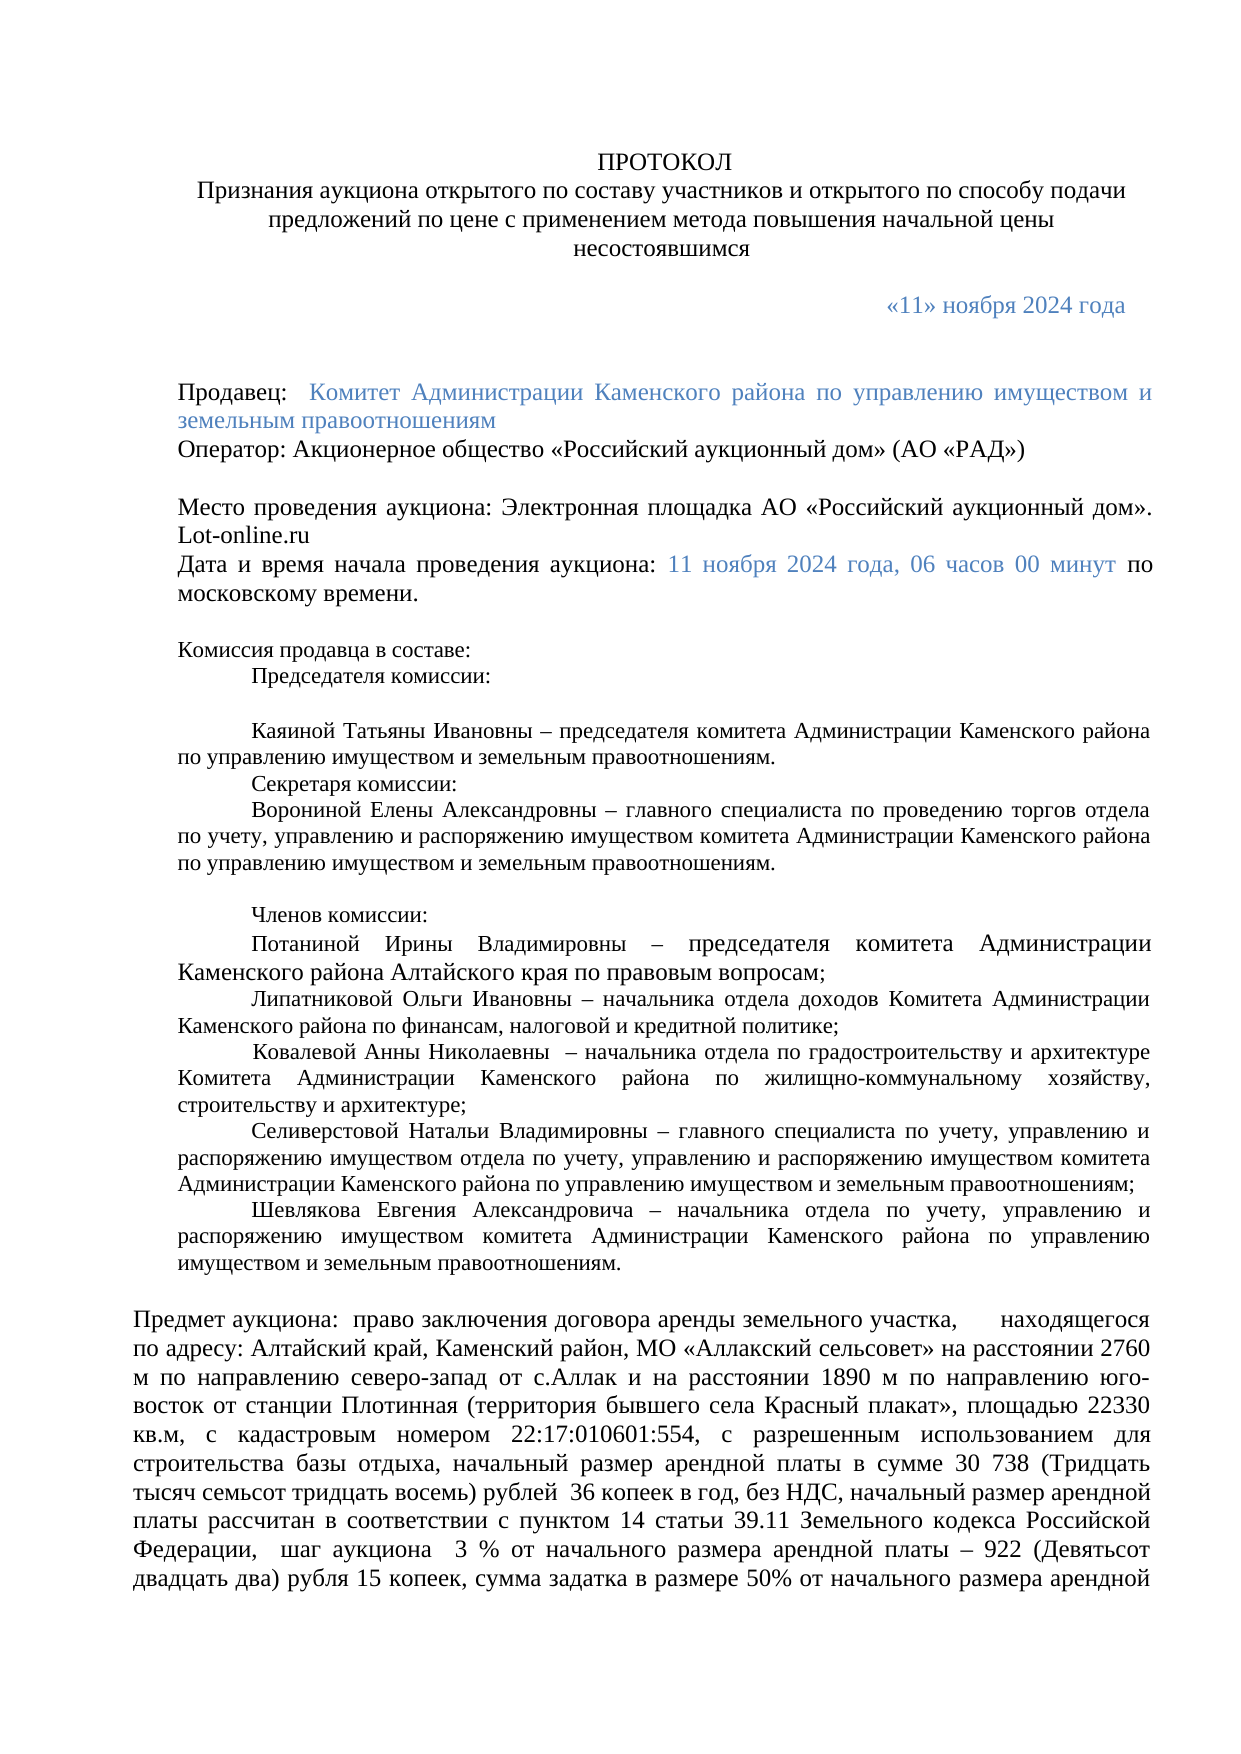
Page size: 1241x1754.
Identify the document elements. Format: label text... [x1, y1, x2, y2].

text Секретаря комиссии: [177, 770, 1152, 796]
text Место проведения аукциона: Электронная площадка АО «Российский аукционный дом». Lot-online.ru [177, 492, 1153, 549]
text Ковалевой Анны Николаевны – начальника отдела по градостроительству и архитектуре Комитета Администрации Каменского района по жилищно-коммунальному хозяйству, строительству и архитектуре; [177, 1038, 1152, 1117]
text Комиссия продавца в составе: [177, 636, 1152, 662]
text Липатниковой Ольги Ивановны – начальника отдела доходов Комитета Администрации Каменского района по финансам, налоговой и кредитной политике; [177, 985, 1152, 1038]
text Потаниной Ирины Владимировны – председателя комитета Администрации Каменского района Алтайского края по правовым вопросам; [177, 928, 1152, 985]
text ПРОТОКОЛ [177, 147, 1152, 176]
text Шевлякова Евгения Александровича – начальника отдела по учету, управлению и распоряжению имуществом комитета Администрации Каменского района по управлению имуществом и земельным правоотношениям. [177, 1196, 1152, 1275]
text Дата и время начала проведения аукциона: 11 ноября 2024 года, 06 часов 00 минут по московскому времени. [177, 549, 1153, 607]
text Председателя комиссии: [177, 662, 1152, 688]
text Каяиной Татьяны Ивановны – председателя комитета Администрации Каменского района по управлению имуществом и земельным правоотношениям. [177, 717, 1152, 770]
text Продавец: Комитет Администрации Каменского района по управлению имуществом и земельным правоотношениям [177, 377, 1153, 434]
text «11» ноября 2024 года [177, 291, 1152, 319]
text Членов комиссии: [177, 902, 1152, 928]
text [133, 1304, 1152, 1592]
text Ворониной Елены Александровны – главного специалиста по проведению торгов отдела по учету, управлению и распоряжению имуществом комитета Администрации Каменского района по управлению имуществом и земельным правоотношениям. [177, 796, 1152, 875]
text Селиверстовой Натальи Владимировны – главного специалиста по учету, управлению и распоряжению имуществом отдела по учету, управлению и распоряжению имуществом комитета Администрации Каменского района по управлению имуществом и земельным правоотношениям; [177, 1117, 1152, 1196]
text Оператор: Акционерное общество «Российский аукционный дом» (АО «РАД») [177, 434, 1153, 463]
text Признания аукциона открытого по составу участников и открытого по способу подачи предложений по цене с применением метода повышения начальной цены несостоявшимся [177, 176, 1146, 262]
